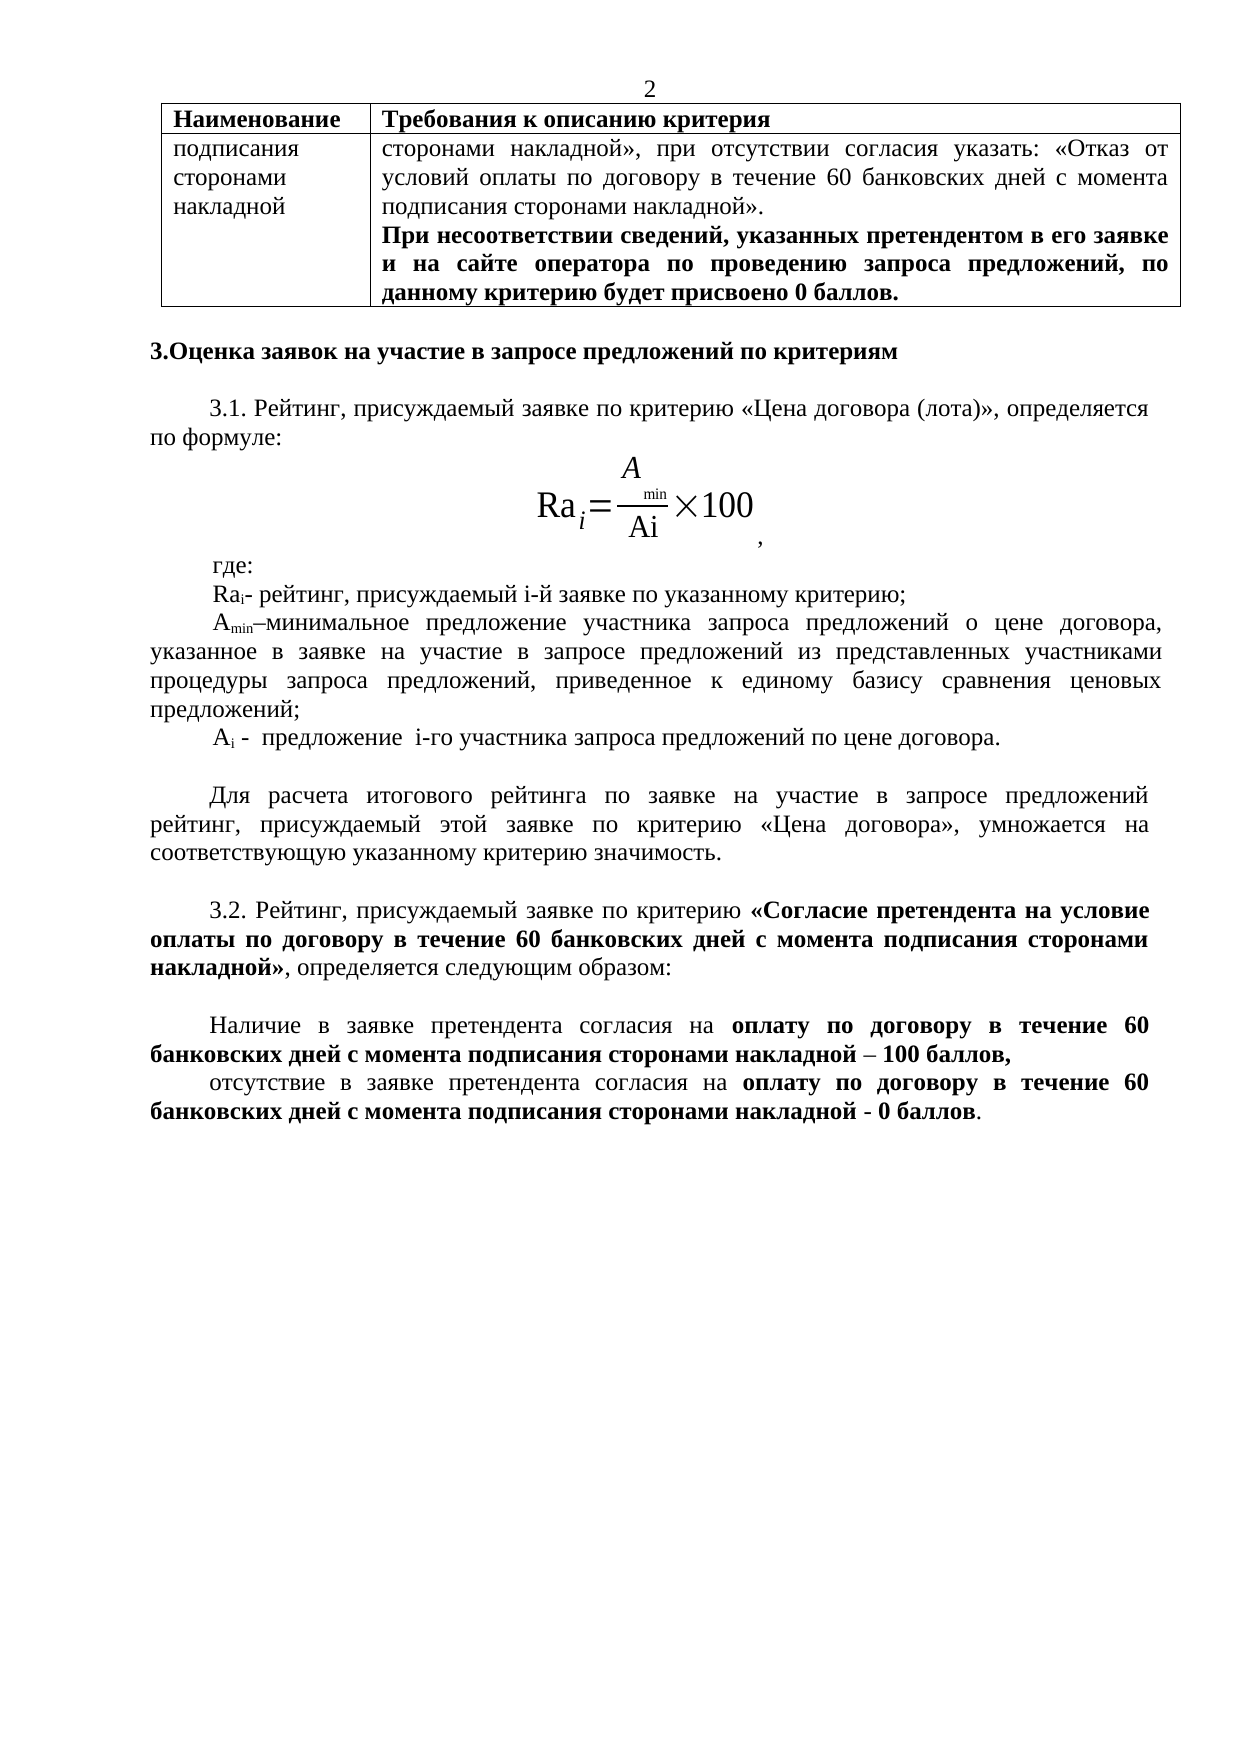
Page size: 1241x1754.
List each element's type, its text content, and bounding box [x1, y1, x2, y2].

text отсутствие в заявке претендента согласия на оплату по договору в течение 60 банковских дней с момента подписания сторонами накладной - 0 баллов. [150, 1067, 1150, 1125]
text Amin–минимальное предложение участника запроса предложений о цене договора, указанное в заявке на участие в запросе предложений из представленных участниками процедуры запроса предложений, приведенное к единому базису сравнения ценовых предложений; [150, 607, 1163, 722]
text , [150, 451, 1150, 550]
text 3.1. Рейтинг, присуждаемый заявке по критерию «Цена договора (лота)», определяется по формуле: [150, 393, 1150, 451]
text 3.2. Рейтинг, присуждаемый заявке по критерию «Согласие претендента на условие оплаты по договору в течение 60 банковских дней с момента подписания сторонами накладной», определяется следующим образом: [150, 895, 1150, 981]
table_header Требования к описанию критерия [371, 104, 1180, 132]
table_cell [371, 134, 1180, 306]
text Наличие в заявке претендента согласия на оплату по договору в течение 60 банковских дней с момента подписания сторонами накладной – 100 баллов, [150, 1010, 1150, 1067]
table_header Наименование [162, 104, 370, 132]
text Rai- рейтинг, присуждаемый i-й заявке по указанному критерию; [150, 579, 1150, 607]
text Для расчета итогового рейтинга по заявке на участие в запросе предложений рейтинг, присуждаемый этой заявке по критерию «Цена договора», умножается на соответствующую указанному критерию значимость. [150, 780, 1150, 866]
text Ai - предложение i-го участника запроса предложений по цене договора. [150, 722, 1150, 751]
text 3.Оценка заявок на участие в запросе предложений по критериям [150, 336, 1150, 364]
text где: [150, 550, 1150, 579]
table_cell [162, 134, 370, 306]
